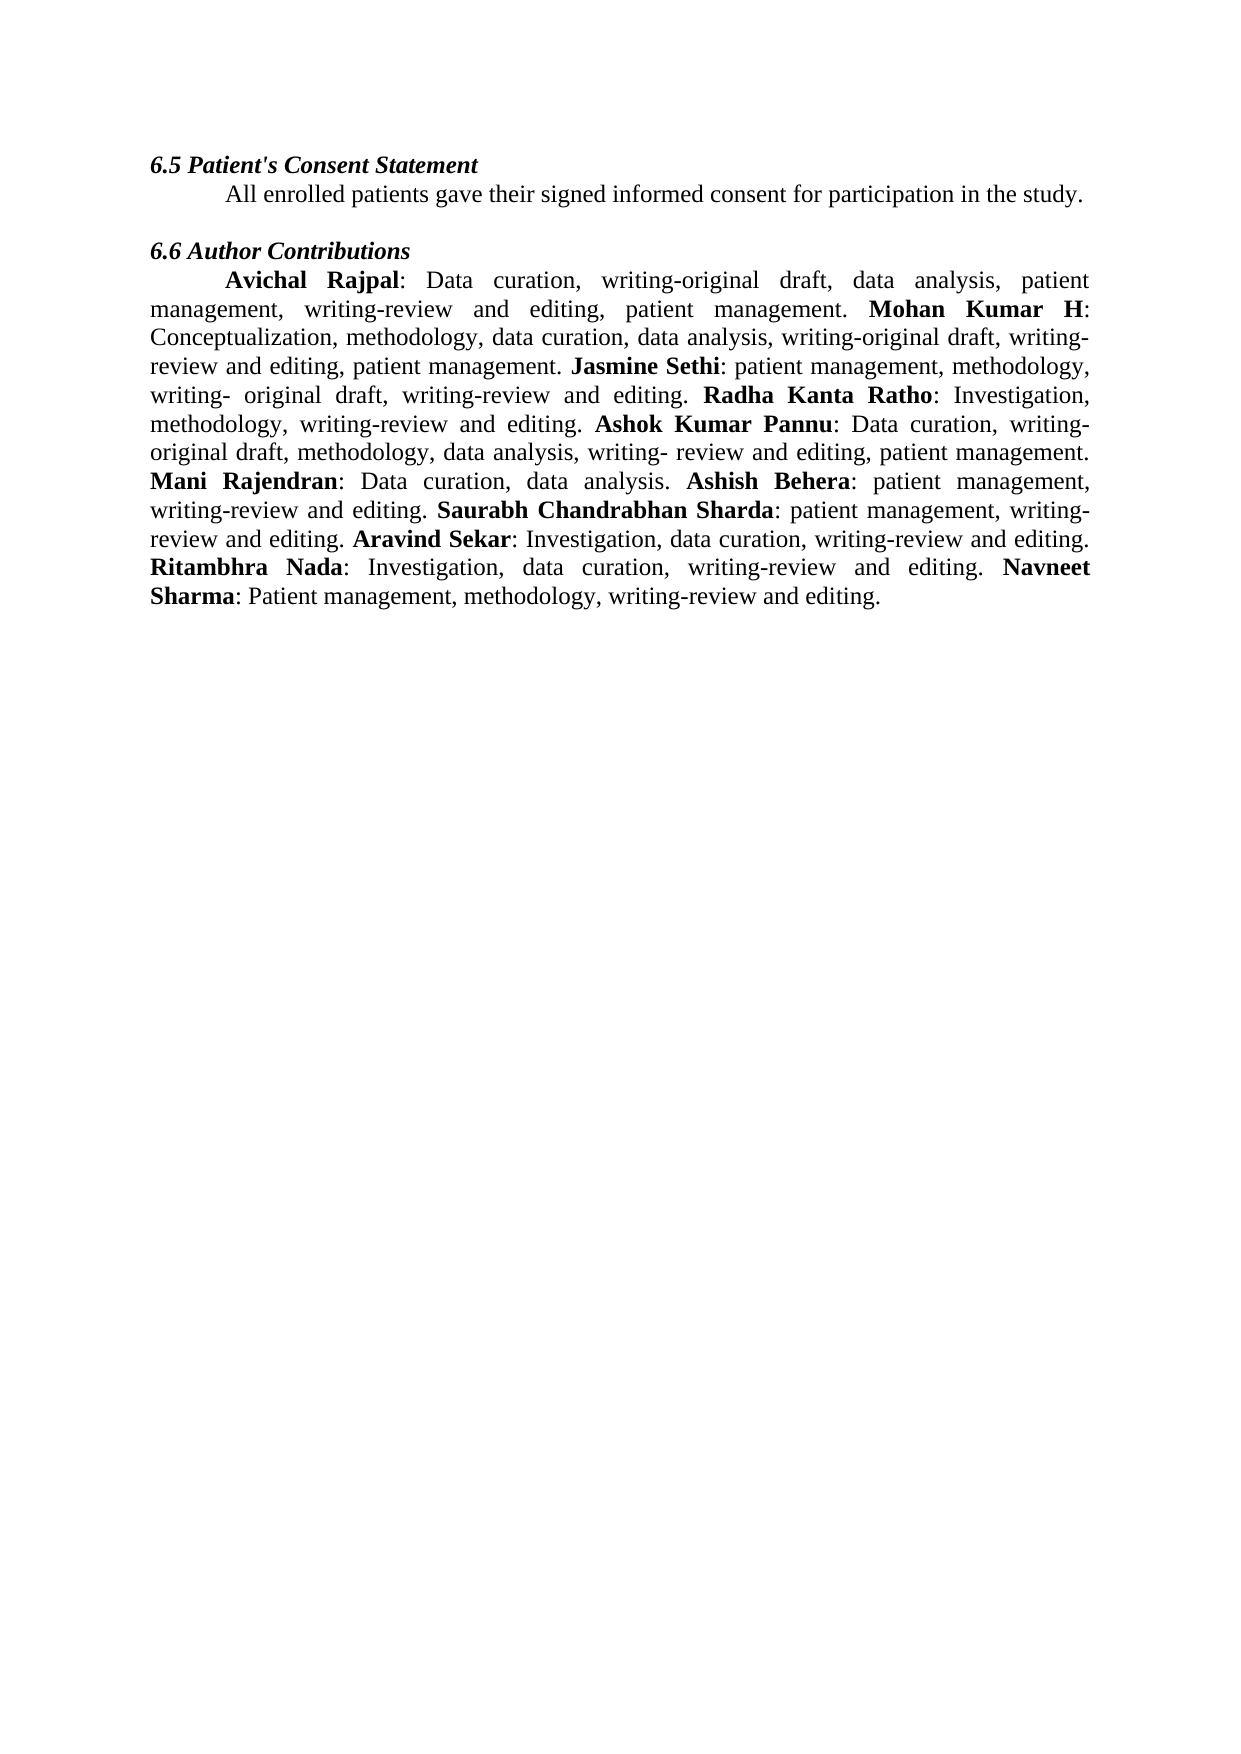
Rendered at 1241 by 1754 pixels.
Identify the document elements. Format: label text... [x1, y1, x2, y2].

text All enrolled patients gave their signed informed consent for participation in the study. [150, 179, 1090, 207]
text 6.5 Patient's Consent Statement [150, 150, 1090, 179]
text Avichal Rajpal: Data curation, writing-original draft, data analysis, patient management, writing-review and editing, patient management. Mohan Kumar H: Conceptualization, methodology, data curation, data analysis, writing-original draft, writing-review and editing, patient management. Jasmine Sethi: patient management, methodology, writing- original draft, writing-review and editing. Radha Kanta Ratho: Investigation, methodology, writing-review and editing. Ashok Kumar Pannu: Data curation, writing-original draft, methodology, data analysis, writing- review and editing, patient management. Mani Rajendran: Data curation, data analysis. Ashish Behera: patient management, writing-review and editing. Saurabh Chandrabhan Sharda: patient management, writing-review and editing. Aravind Sekar: Investigation, data curation, writing-review and editing. Ritambhra Nada: Investigation, data curation, writing-review and editing. Navneet Sharma: Patient management, methodology, writing-review and editing. [150, 265, 1090, 610]
text 6.6 Author Contributions [150, 236, 1090, 265]
